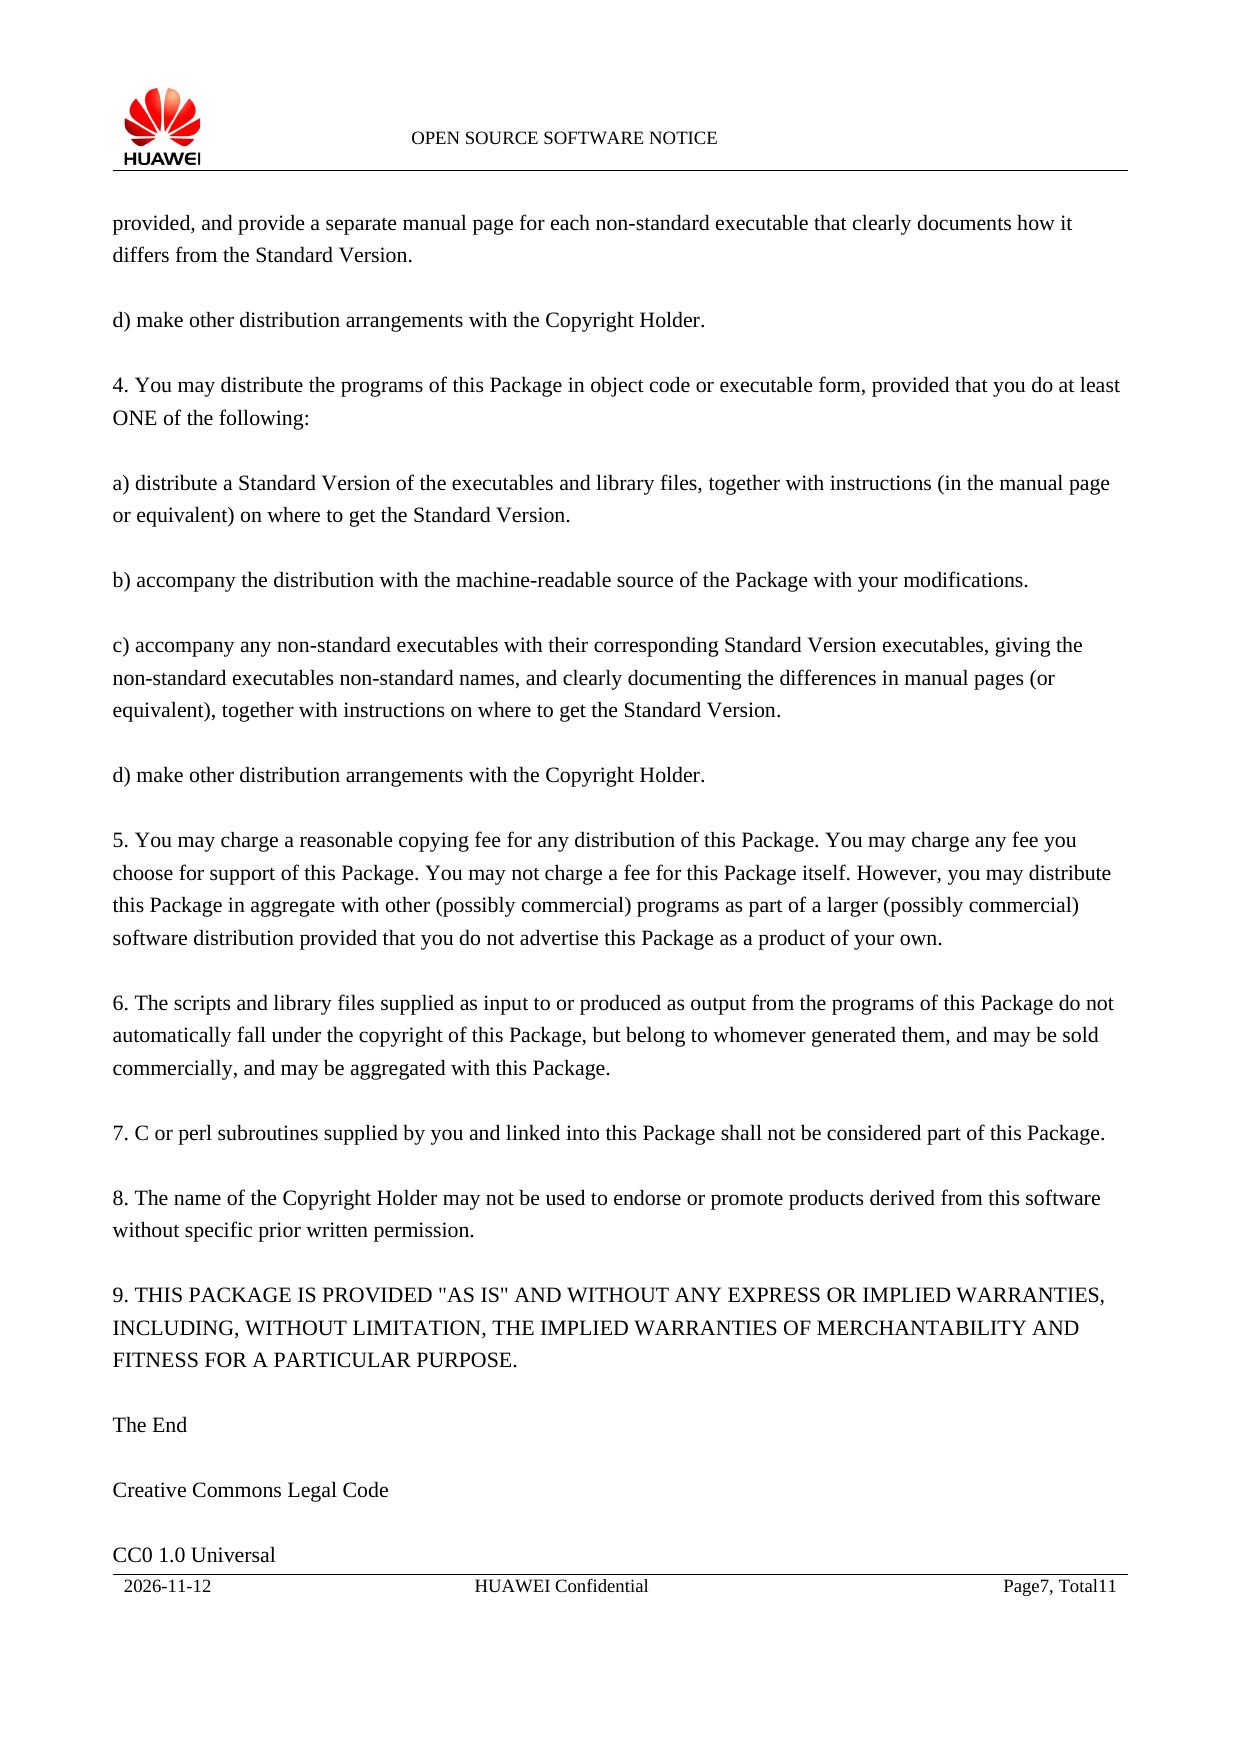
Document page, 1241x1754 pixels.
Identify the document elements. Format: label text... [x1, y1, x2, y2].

picture [124, 88, 201, 165]
